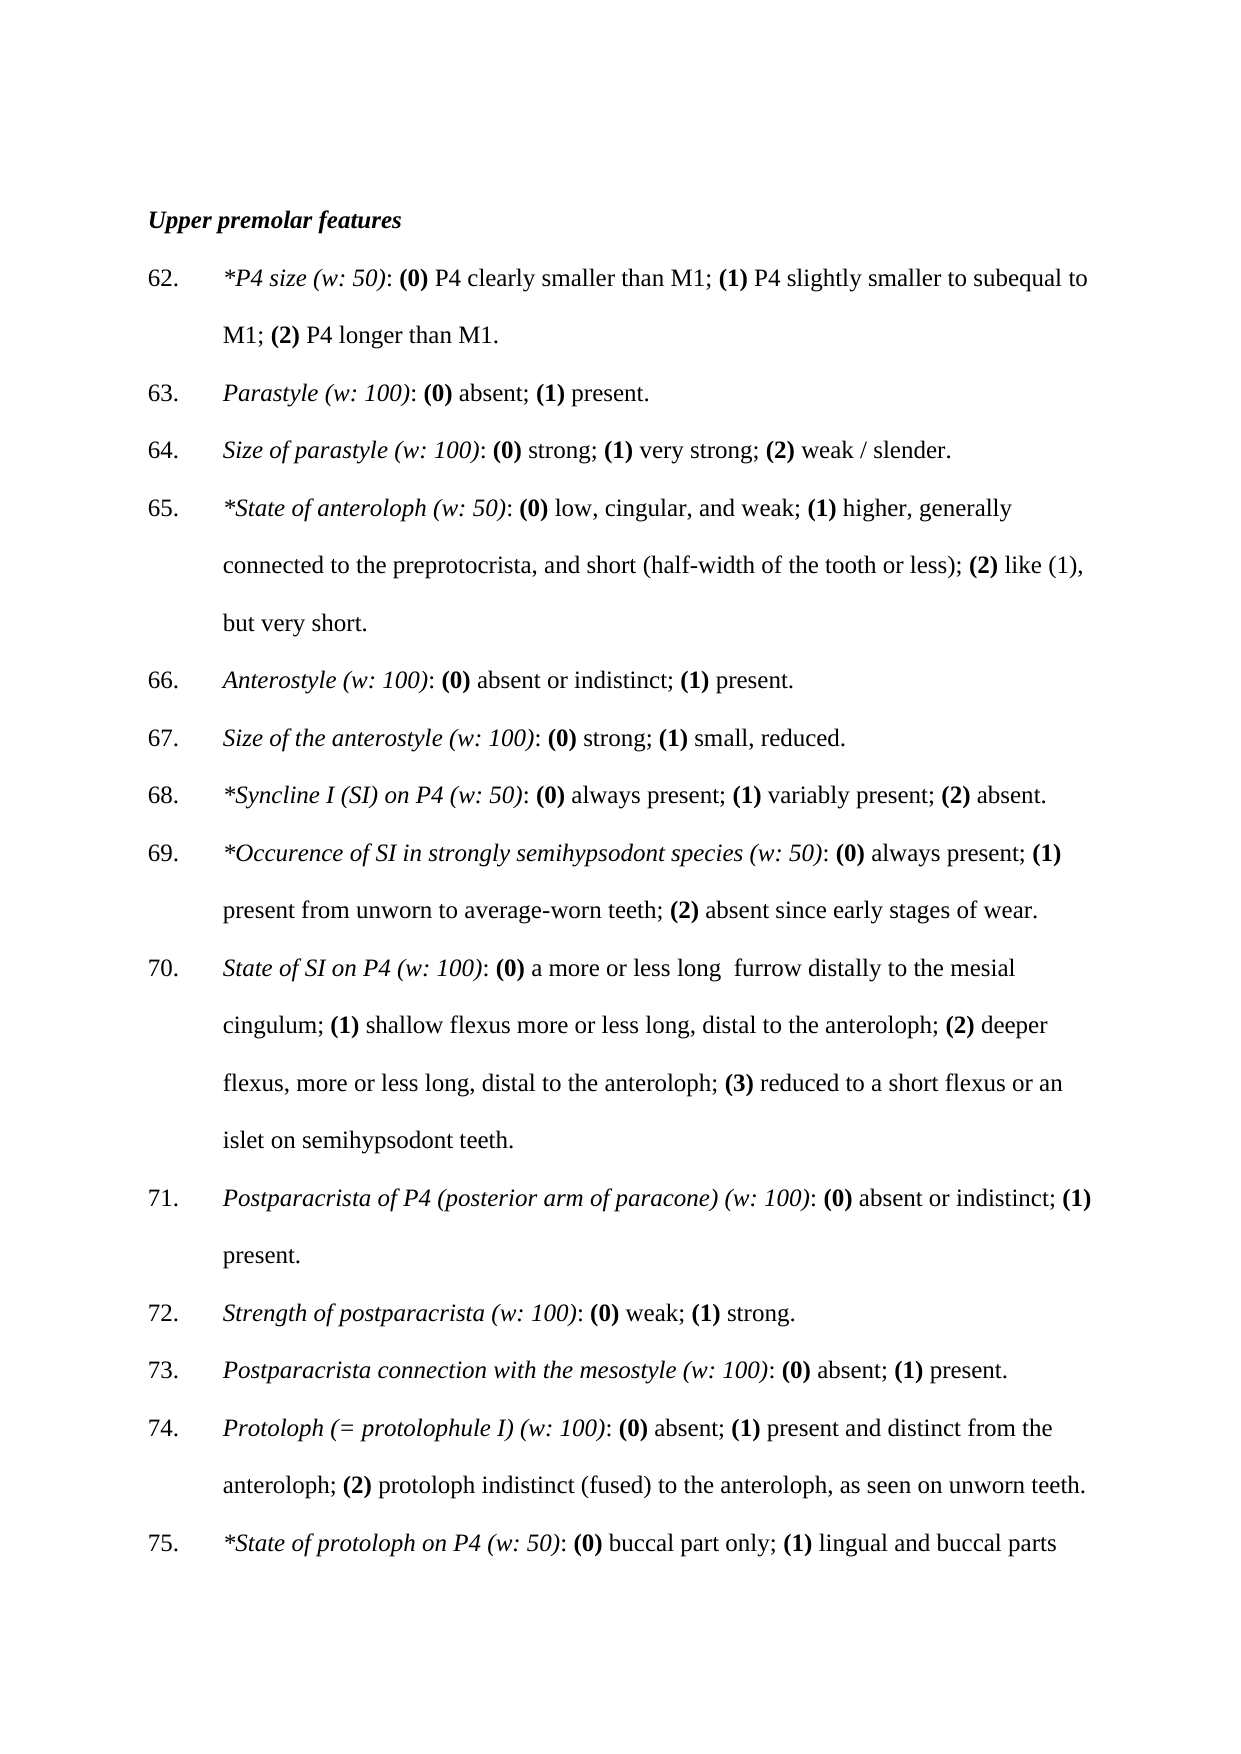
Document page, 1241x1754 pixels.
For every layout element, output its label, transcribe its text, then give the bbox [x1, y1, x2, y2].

text 64. Size of parastyle (w: 100): (0) strong; (1) very strong; (2) weak / slender. [148, 435, 1093, 464]
text 69. *Occurence of SI in strongly semihypsodont species (w: 50): (0) always present; (1) present from unworn to average-worn teeth; (2) absent since early stages of wear. [148, 838, 1093, 924]
text 63. Parastyle (w: 100): (0) absent; (1) present. [148, 378, 1093, 406]
text 73. Postparacrista connection with the mesostyle (w: 100): (0) absent; (1) present. [148, 1355, 1093, 1384]
text 71. Postparacrista of P4 (posterior arm of paracone) (w: 100): (0) absent or indistinct; (1) present. [148, 1183, 1093, 1269]
text 66. Anterostyle (w: 100): (0) absent or indistinct; (1) present. [148, 665, 1093, 694]
text 65. *State of anteroloph (w: 50): (0) low, cingular, and weak; (1) higher, generally connected to the preprotocrista, and short (half-width of the tooth or less); (2) like (1), but very short. [148, 493, 1093, 636]
text 68. *Syncline I (SI) on P4 (w: 50): (0) always present; (1) variably present; (2) absent. [148, 780, 1093, 809]
text 70. State of SI on P4 (w: 100): (0) a more or less long furrow distally to the mesial cingulum; (1) shallow flexus more or less long, distal to the anteroloph; (2) deeper flexus, more or less long, distal to the anteroloph; (3) reduced to a short flexus or an islet on semihypsodont teeth. [148, 953, 1093, 1154]
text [148, 1528, 1093, 1556]
text 62. *P4 size (w: 50): (0) P4 clearly smaller than M1; (1) P4 slightly smaller to subequal to M1; (2) P4 longer than M1. [148, 263, 1093, 349]
text Upper premolar features [148, 205, 1093, 234]
text 74. Protoloph (= protolophule I) (w: 100): (0) absent; (1) present and distinct from the anteroloph; (2) protoloph indistinct (fused) to the anteroloph, as seen on unworn teeth. [148, 1413, 1093, 1499]
text 67. Size of the anterostyle (w: 100): (0) strong; (1) small, reduced. [148, 723, 1093, 751]
text 72. Strength of postparacrista (w: 100): (0) weak; (1) strong. [148, 1298, 1093, 1326]
